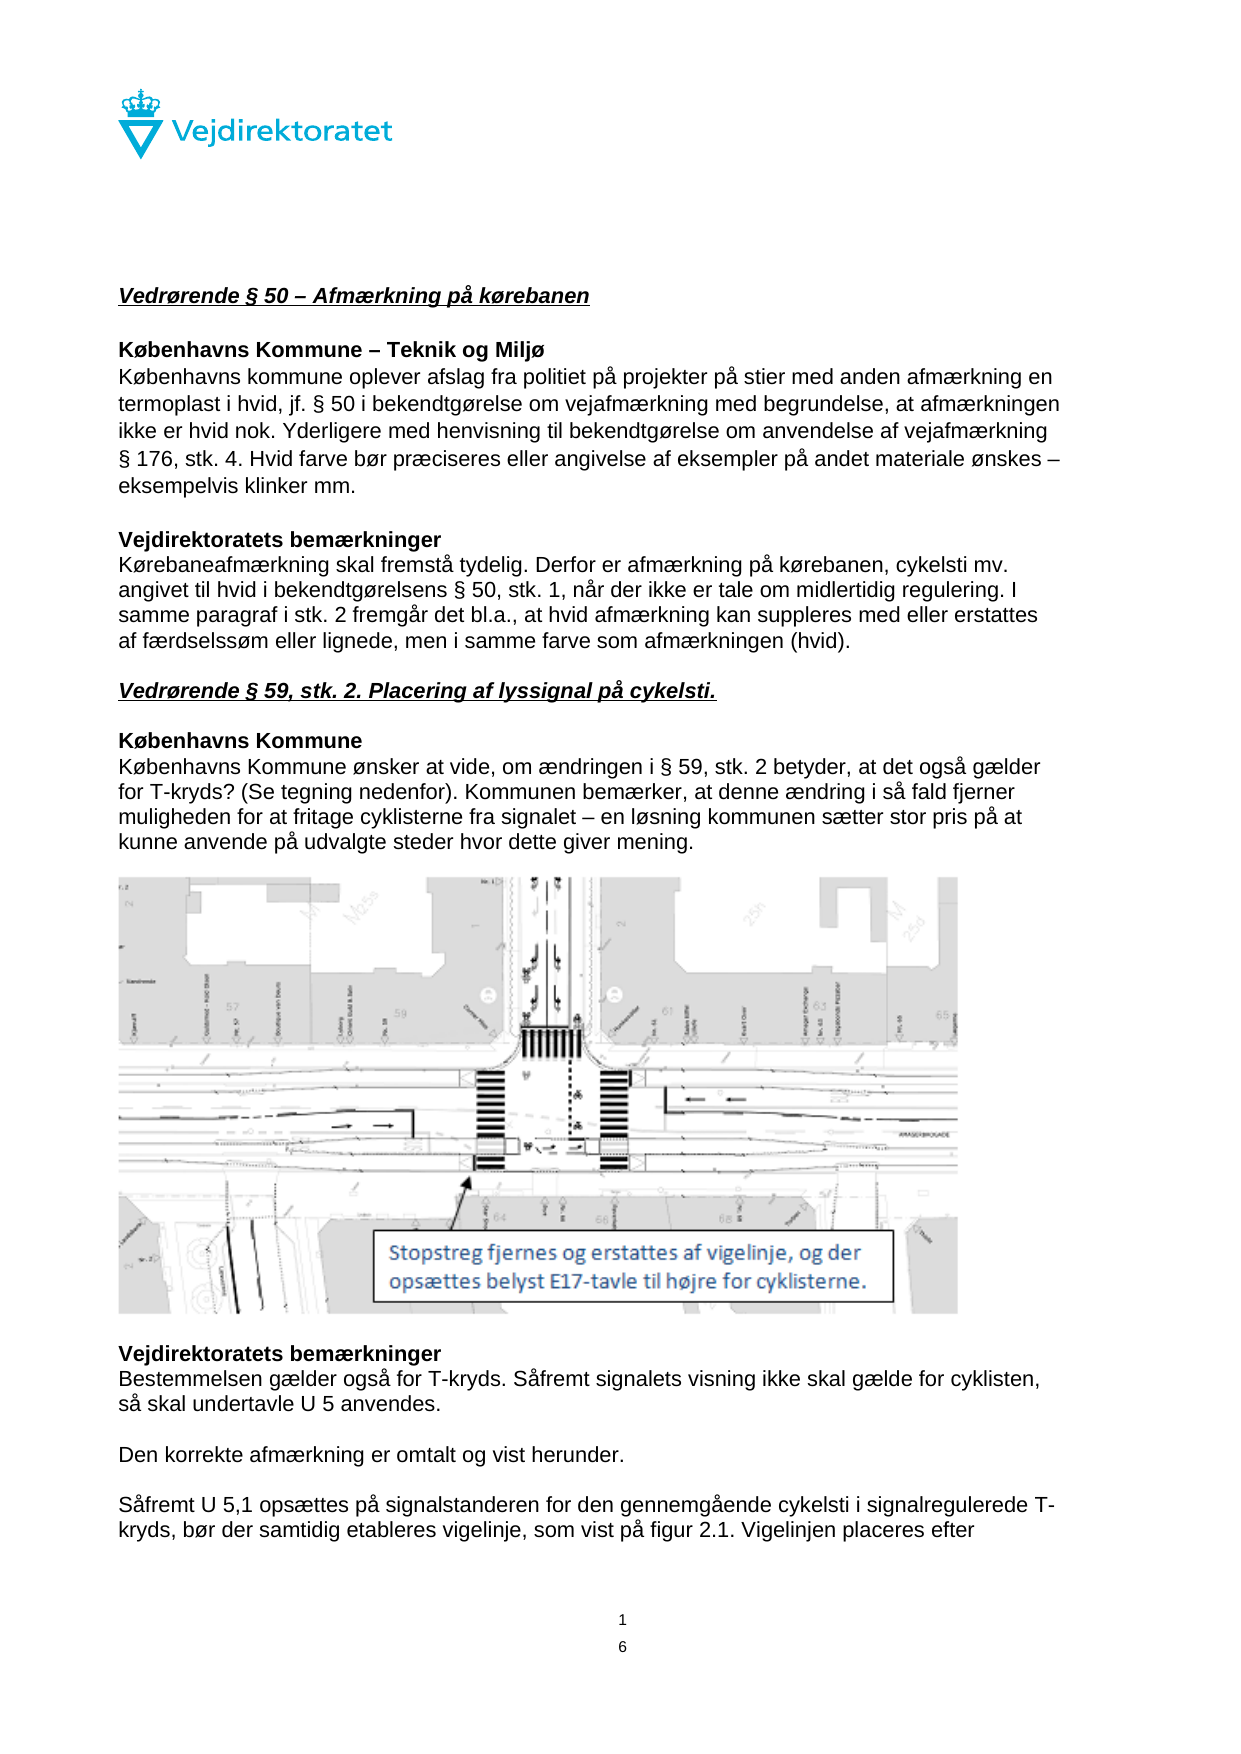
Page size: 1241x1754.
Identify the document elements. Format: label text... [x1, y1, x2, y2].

text Den korrekte afmærkning er omtalt og vist herunder. [118, 1442, 1063, 1467]
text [118, 1492, 1063, 1542]
text Bestemmelsen gælder også for T-kryds. Såfremt signalets visning ikke skal gælde for cyklisten, så skal undertavle U 5 anvendes. [118, 1366, 1063, 1416]
text Københavns kommune oplever afslag fra politiet på projekter på stier med anden afmærkning en termoplast i hvid, jf. § 50 i bekendtgørelse om vejafmærkning med begrundelse, at afmærkningen ikke er hvid nok. Yderligere med henvisning til bekendtgørelse om anvendelse af vejafmærkning § 176, stk. 4. Hvid farve bør præciseres eller angivelse af eksempler på andet materiale ønskes – eksempelvis klinker mm. [118, 362, 1063, 498]
text Vejdirektoratets bemærkninger [118, 1339, 1063, 1366]
text Københavns Kommune – Teknik og Miljø [118, 335, 1063, 362]
text Københavns Kommune [118, 728, 1063, 753]
text Vejdirektoratets bemærkninger [118, 525, 1063, 552]
text Kørebaneafmærkning skal fremstå tydelig. Derfor er afmærkning på kørebanen, cykelsti mv. angivet til hvid i bekendtgørelsens § 50, stk. 1, når der ikke er tale om midlertidig regulering. I samme paragraf i stk. 2 fremgår det bl.a., at hvid afmærkning kan suppleres med eller erstattes af færdselssøm eller lignede, men i samme farve som afmærkningen (hvid). [118, 552, 1063, 653]
picture [118, 854, 976, 1339]
text Vedrørende § 50 – Afmærkning på kørebanen [118, 281, 1063, 308]
text Københavns Kommune ønsker at vide, om ændringen i § 59, stk. 2 betyder, at det også gælder for T-kryds? (Se tegning nedenfor). Kommunen bemærker, at denne ændring i så fald fjerner muligheden for at fritage cyklisterne fra signalet – en løsning kommunen sætter stor pris på at kunne anvende på udvalgte steder hvor dette giver mening. [118, 753, 1063, 854]
text Vedrørende § 59, stk. 2. Placering af lyssignal på cykelsti. [118, 678, 1063, 703]
